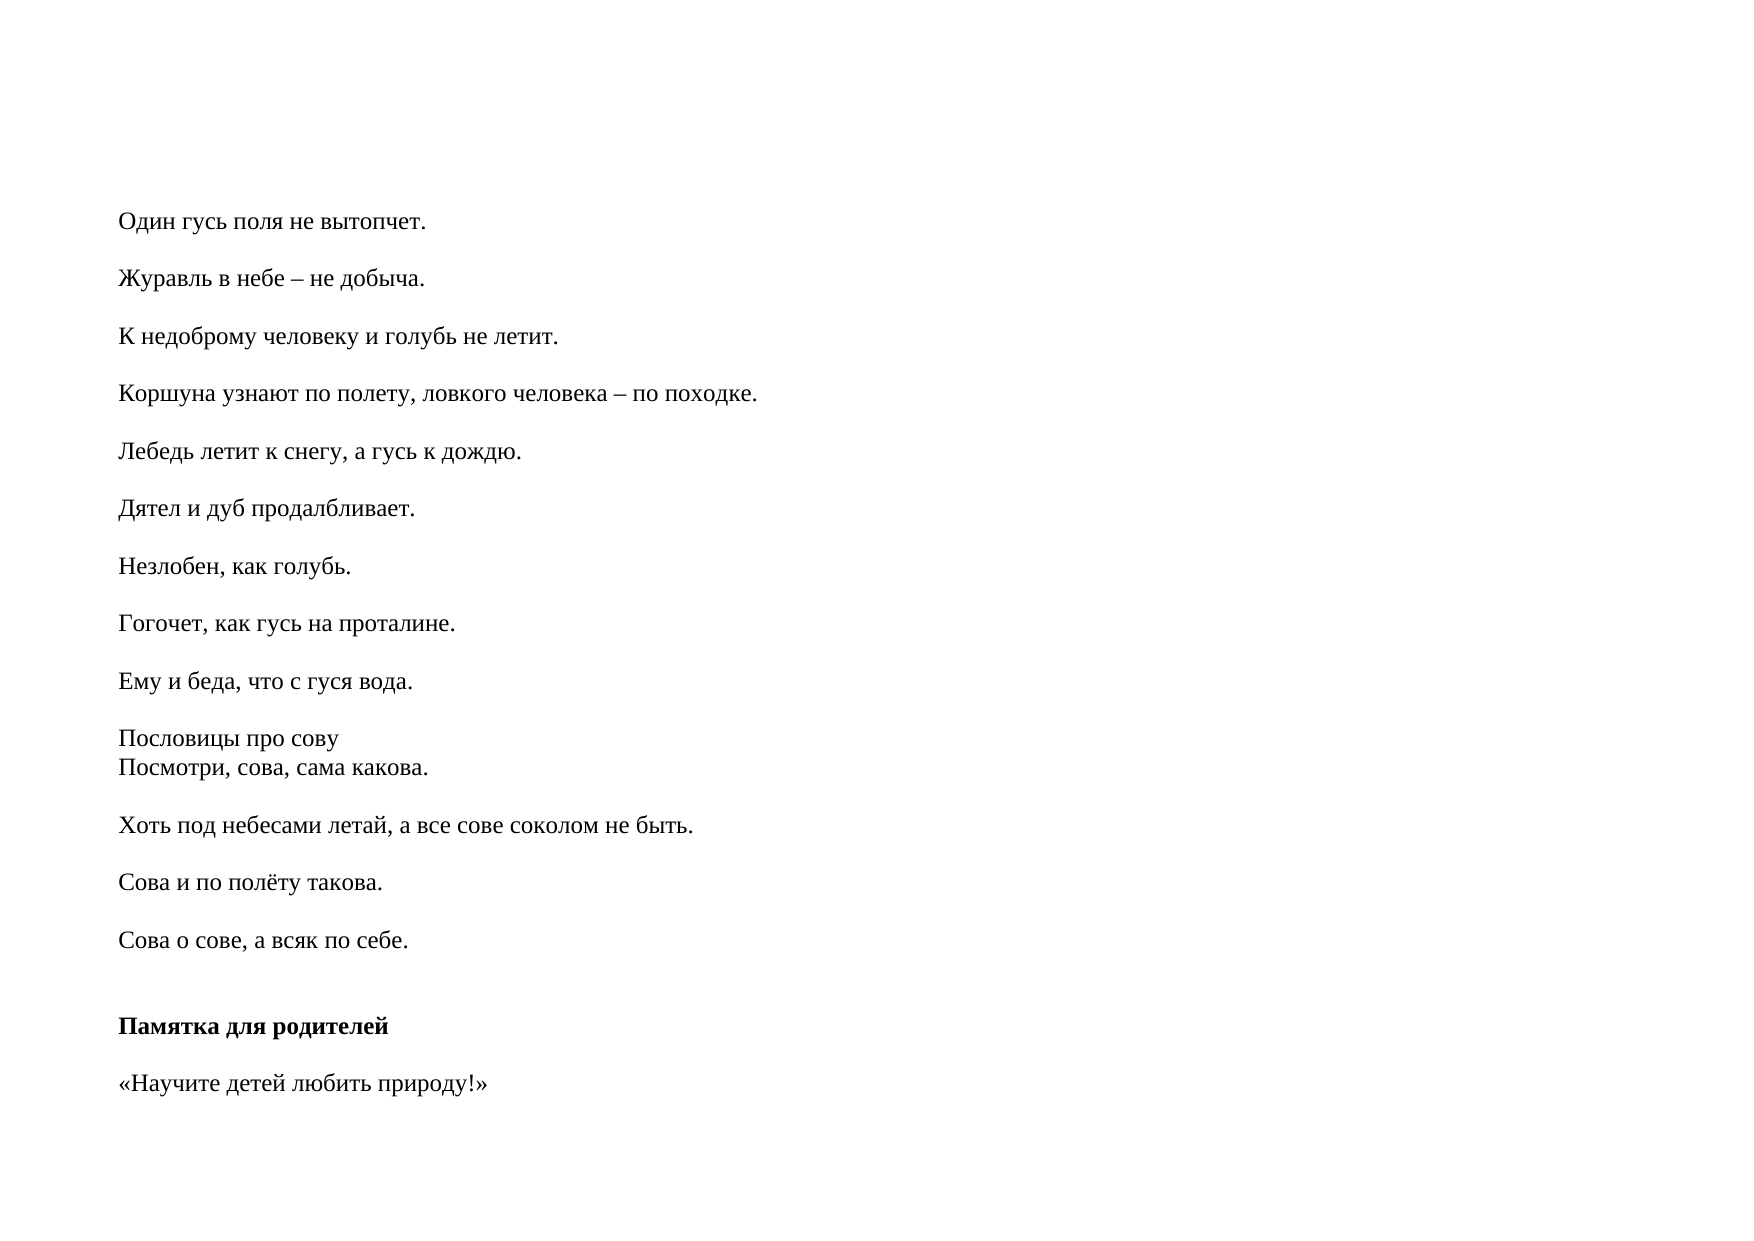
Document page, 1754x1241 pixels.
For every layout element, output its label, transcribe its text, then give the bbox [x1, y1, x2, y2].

text Коршуна узнают по полету, ловкого человека – по походке. [118, 378, 1636, 407]
text Сова о сове, а всяк по себе. [118, 925, 1636, 953]
text Посмотри, сова, сама какова. [118, 752, 1636, 781]
text Ему и беда, что с гуся вода. [118, 666, 1636, 695]
text Незлобен, как голубь. [118, 551, 1636, 580]
text Сова и по полёту такова. [118, 867, 1636, 896]
text Лебедь летит к снегу, а гусь к дождю. [118, 436, 1636, 465]
text Журавль в небе – не добыча. [118, 263, 1636, 292]
text Хоть под небесами летай, а все сове соколом не быть. [118, 810, 1636, 838]
text Дятел и дуб продалбливает. [118, 493, 1636, 522]
text Пословицы про сову [118, 723, 1636, 752]
text Гогочет, как гусь на проталине. [118, 608, 1636, 637]
text К недоброму человеку и голубь не летит. [118, 321, 1636, 350]
text «Научите детей любить природу!» [118, 1068, 1636, 1097]
text Один гусь поля не вытопчет. [118, 206, 1636, 235]
text Памятка для родителей [118, 1011, 1636, 1040]
